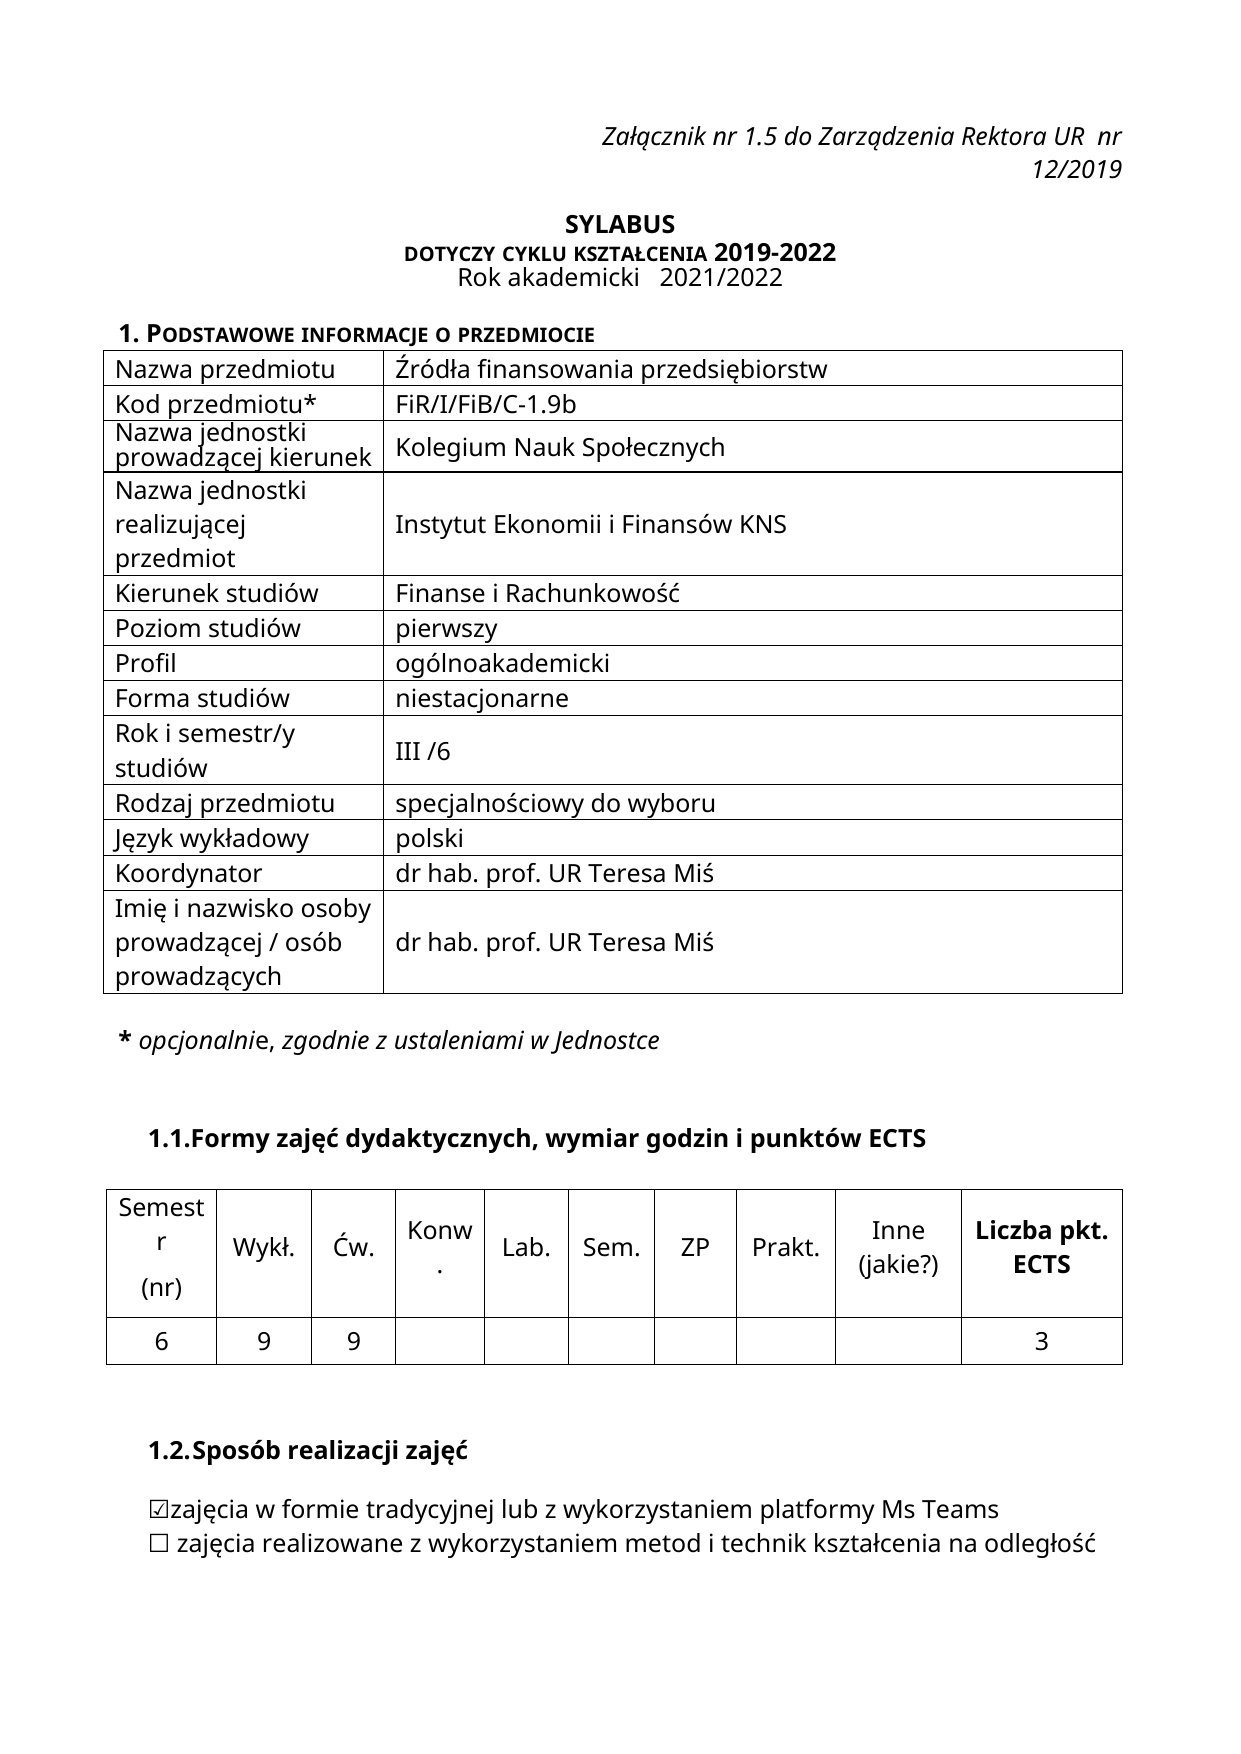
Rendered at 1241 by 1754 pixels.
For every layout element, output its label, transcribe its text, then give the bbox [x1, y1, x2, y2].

table_cell Kierunek studiów [104, 576, 383, 610]
table_cell Finanse i Rachunkowość [384, 576, 1122, 610]
table_header Nazwa przedmiotu [104, 351, 383, 385]
table_header ZP [655, 1190, 736, 1317]
table_cell Nazwa jednostki realizującej przedmiot [104, 473, 383, 575]
table_cell III /6 [384, 716, 1122, 784]
table_header Konw. [396, 1190, 484, 1317]
table_cell FiR/I/FiB/C-1.9b [384, 386, 1122, 420]
table_cell Imię i nazwisko osoby prowadzącej / osób prowadzących [104, 891, 383, 993]
table_cell Koordynator [104, 856, 383, 889]
text dotyczy cyklu kształcenia 2019-2022 [118, 241, 1122, 266]
table_cell Rok i semestr/y studiów [104, 716, 383, 784]
table_header Semestr (nr) [107, 1190, 216, 1317]
table_cell Nazwa jednostki prowadzącej kierunek [104, 421, 383, 471]
table_cell Instytut Ekonomii i Finansów KNS [384, 473, 1122, 575]
table_cell ogólnoakademicki [384, 646, 1122, 680]
table_cell dr hab. prof. UR Teresa Miś [384, 856, 1122, 889]
text * opcjonalnie, zgodnie z ustaleniami w Jednostce [118, 1023, 1122, 1057]
table_cell pierwszy [384, 611, 1122, 645]
table_header Inne (jakie?) [836, 1190, 961, 1317]
table_cell Forma studiów [104, 681, 383, 715]
text SYLABUS [118, 207, 1122, 241]
table_cell [836, 1318, 961, 1364]
table_header Wykł. [217, 1190, 311, 1317]
table_header Lab. [485, 1190, 568, 1317]
table_cell specjalnościowy do wyboru [384, 785, 1122, 819]
table_cell niestacjonarne [384, 681, 1122, 715]
text 1.2. Sposób realizacji zajęć [148, 1433, 1122, 1467]
text Załącznik nr 1.5 do Zarządzenia Rektora UR nr 12/2019 [118, 118, 1122, 186]
table_cell [737, 1318, 835, 1364]
text ☐ zajęcia realizowane z wykorzystaniem metod i technik kształcenia na odległość [148, 1526, 1122, 1560]
table_cell 6 [107, 1318, 216, 1364]
text 1. Podstawowe informacje o przedmiocie [118, 316, 1122, 350]
table_cell 9 [217, 1318, 311, 1364]
table_cell 3 [962, 1318, 1122, 1364]
table_header Sem. [569, 1190, 654, 1317]
table_cell polski [384, 820, 1122, 854]
table_cell Język wykładowy [104, 820, 383, 854]
table_cell Kod przedmiotu* [104, 386, 383, 420]
table_cell dr hab. prof. UR Teresa Miś [384, 891, 1122, 993]
table_cell Kolegium Nauk Społecznych [384, 421, 1122, 471]
table_cell [655, 1318, 736, 1364]
table_header Liczba pkt. ECTS [962, 1190, 1122, 1317]
table_cell [396, 1318, 484, 1364]
text 1.1.Formy zajęć dydaktycznych, wymiar godzin i punktów ECTS [148, 1120, 1122, 1154]
table_header Ćw. [312, 1190, 395, 1317]
table_cell Profil [104, 646, 383, 680]
table_header Źródła finansowania przedsiębiorstw [384, 351, 1122, 385]
table_header Prakt. [737, 1190, 835, 1317]
text ☑zajęcia w formie tradycyjnej lub z wykorzystaniem platformy Ms Teams [148, 1492, 1122, 1526]
table_cell 9 [312, 1318, 395, 1364]
text Rok akademicki 2021/2022 [118, 266, 1122, 291]
table_cell [485, 1318, 568, 1364]
table_cell [569, 1318, 654, 1364]
table_cell Rodzaj przedmiotu [104, 785, 383, 819]
table_cell Poziom studiów [104, 611, 383, 645]
